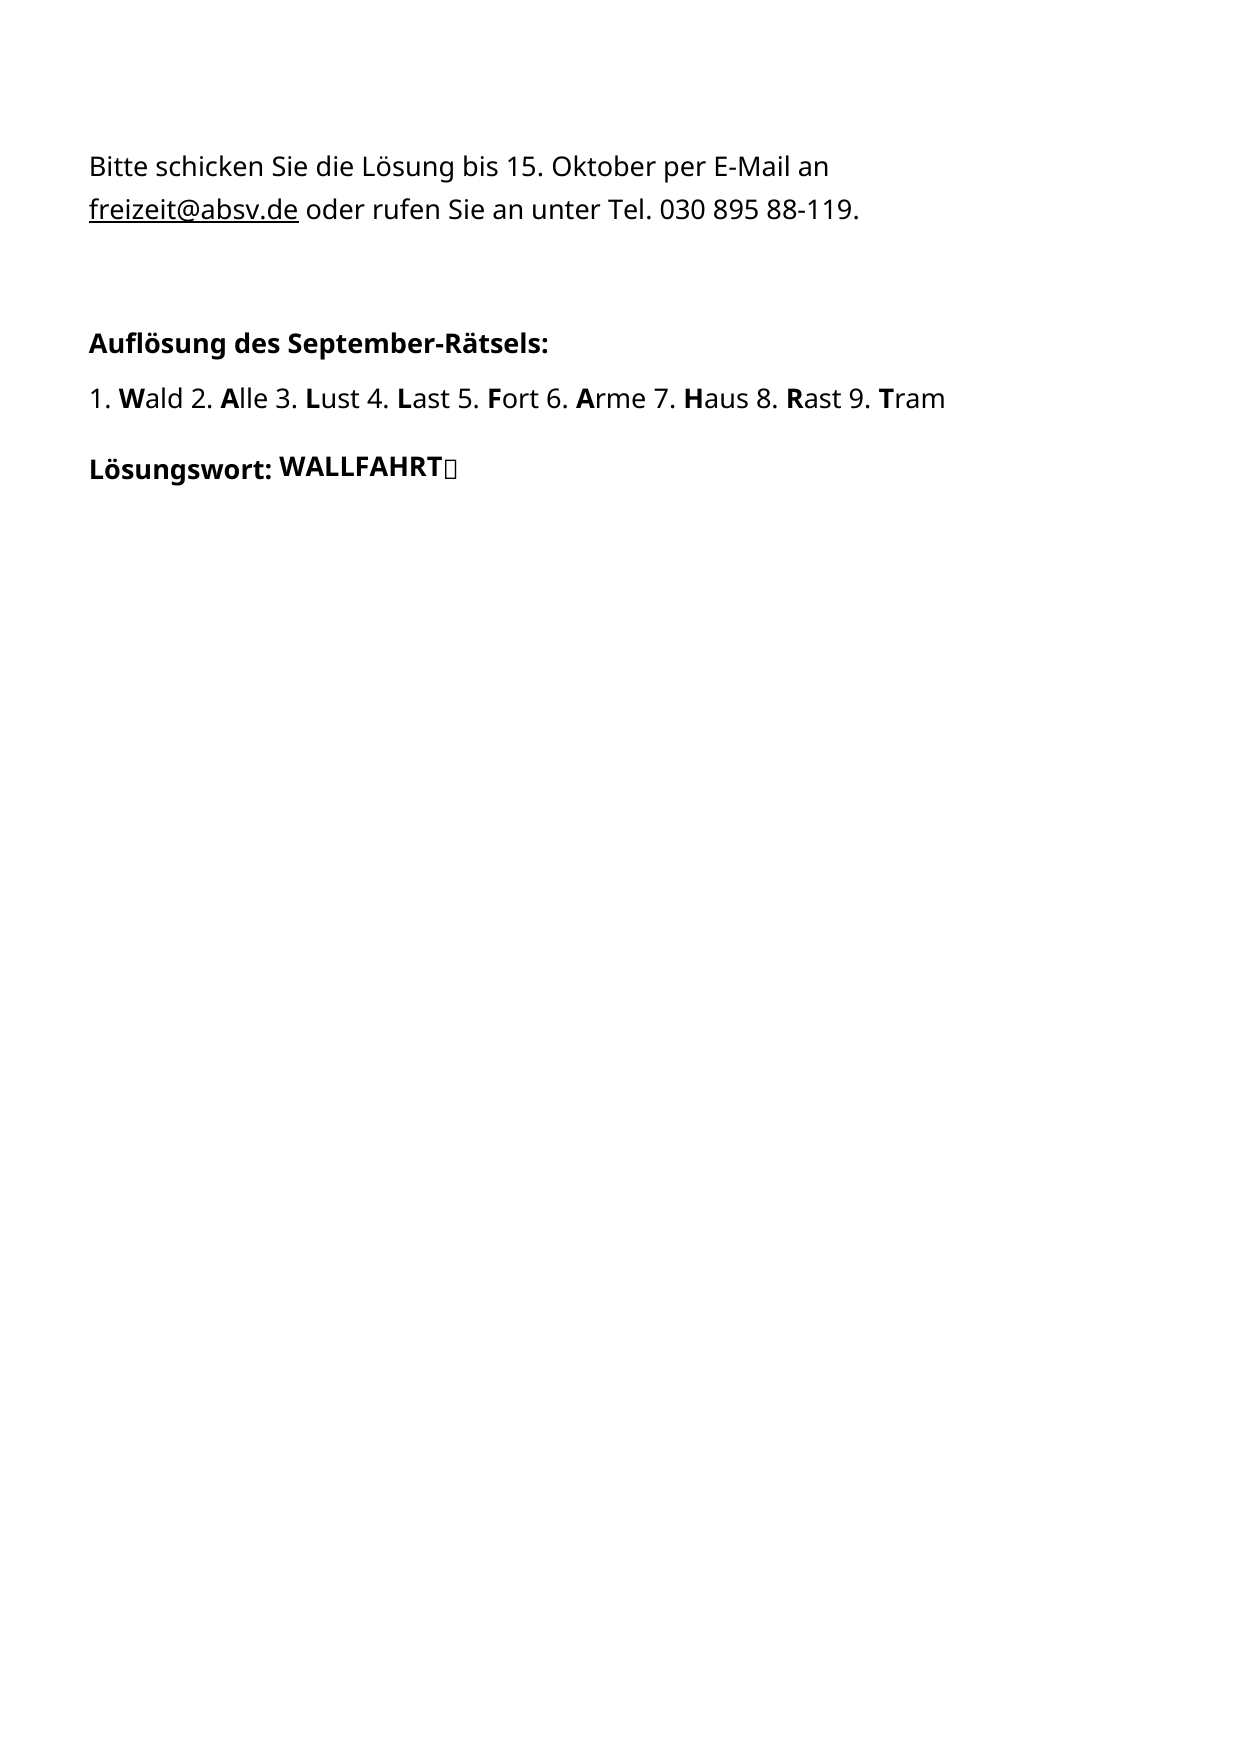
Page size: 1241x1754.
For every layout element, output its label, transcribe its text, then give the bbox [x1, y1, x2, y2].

text Bitte schicken Sie die Lösung bis 15. Oktober per E-Mail an freizeit@absv.de oder rufen Sie an unter Tel. 030 895 88-119. [89, 148, 1152, 227]
text 1. Wald 2. Alle 3. Lust 4. Last 5. Fort 6. Arme 7. Haus 8. Rast 9. Tram [89, 380, 1152, 417]
text Lösungswort: WALLFAHRT [89, 447, 1152, 487]
text Auflösung des September-Rätsels: [89, 325, 1152, 362]
